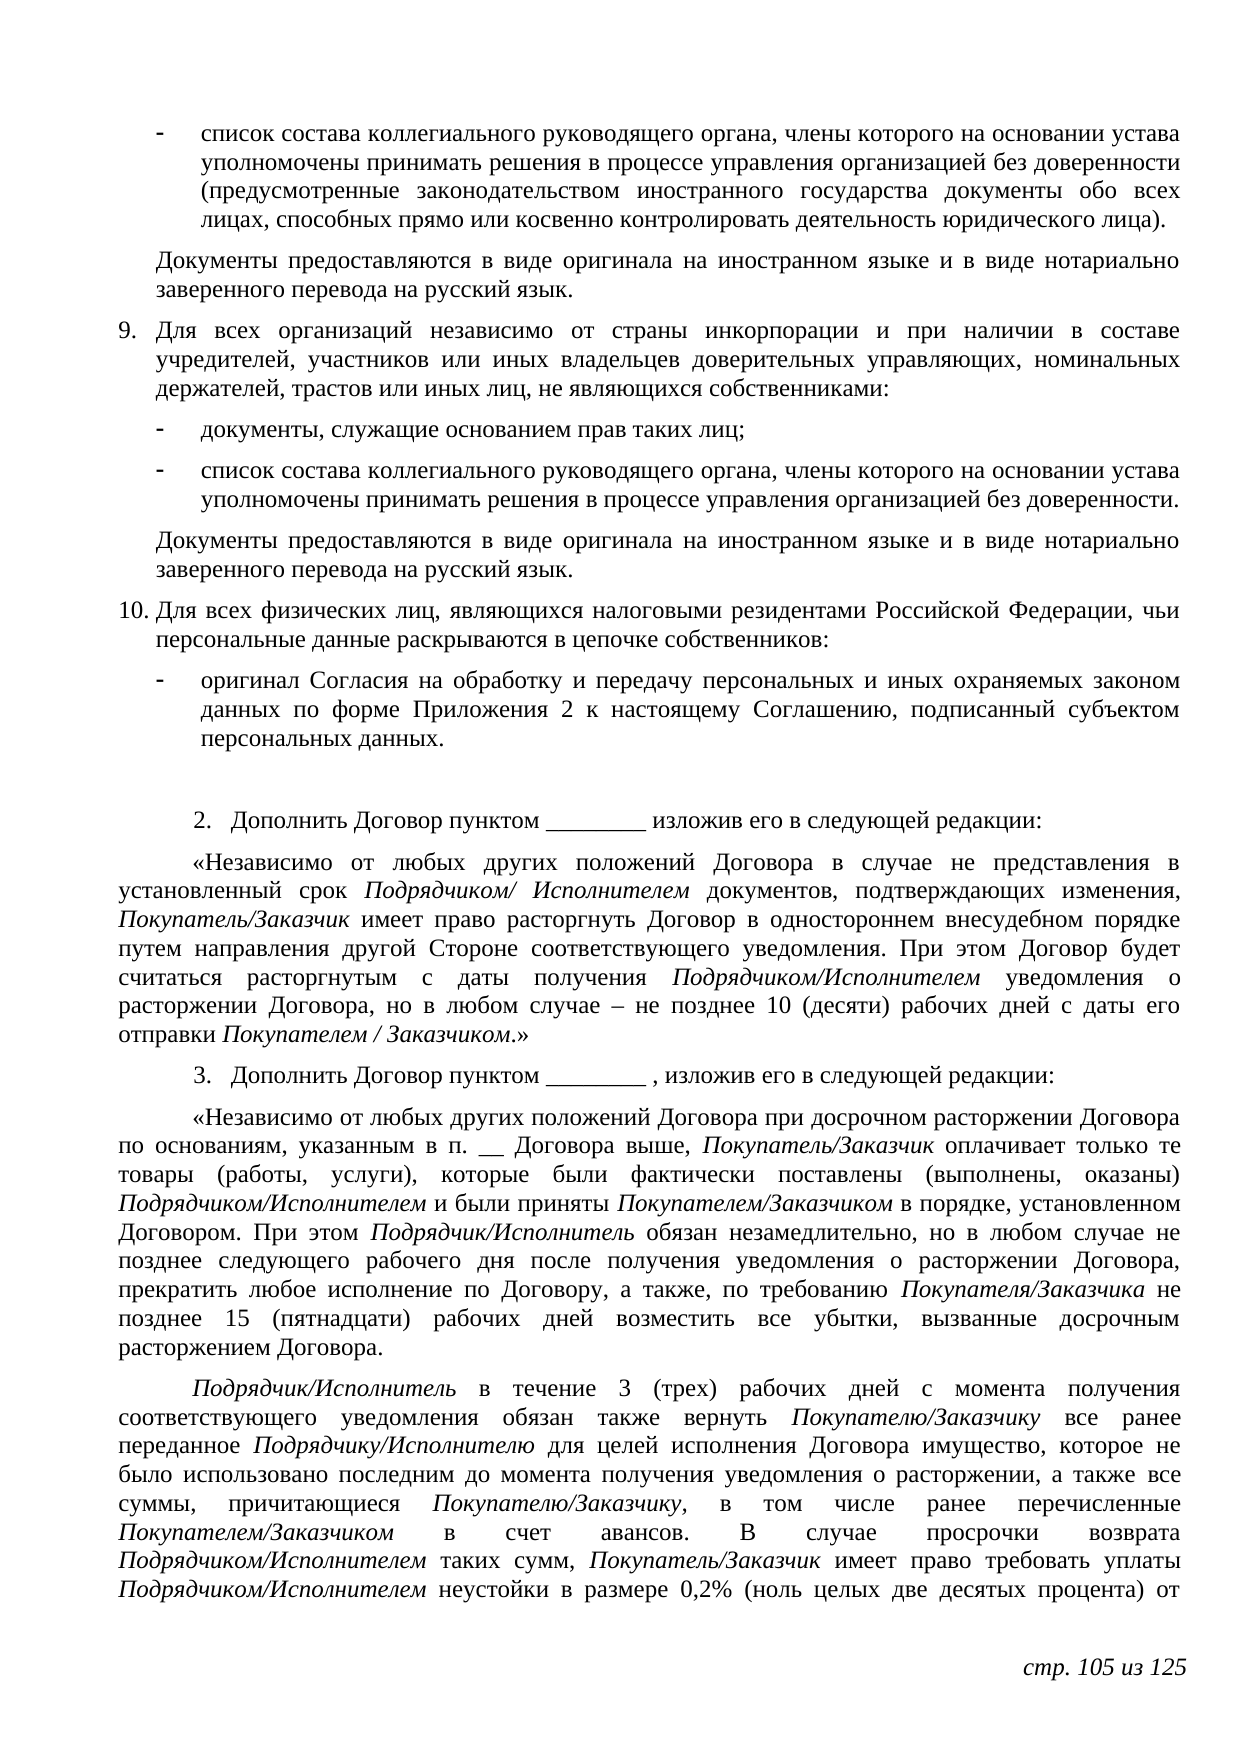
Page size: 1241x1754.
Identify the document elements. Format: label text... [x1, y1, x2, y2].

list Для всех организаций независимо от страны инкорпорации и при наличии в составе учредителей, участников или иных владельцев доверительных управляющих, номинальных держателей, трастов или иных лиц, не являющихся собственниками: [118, 316, 1181, 402]
text «Независимо от любых других положений Договора в случае не представления в установленный срок Подрядчиком/ Исполнителем документов, подтверждающих изменения, Покупатель/Заказчик имеет право расторгнуть Договор в одностороннем внесудебном порядке путем направления другой Стороне соответствующего уведомления. При этом Договор будет считаться расторгнутым с даты получения Подрядчиком/Исполнителем уведомления о расторжении Договора, но в любом случае – не позднее 10 (десяти) рабочих дней с даты его отправки Покупателем / Заказчиком.» [118, 847, 1181, 1048]
list Для всех физических лиц, являющихся налоговыми резидентами Российской Федерации, чьи персональные данные раскрываются в цепочке собственников: [118, 596, 1181, 653]
list список состава коллегиального руководящего органа, члены которого на основании устава уполномочены принимать решения в процессе управления организацией без доверенности. [156, 456, 1181, 513]
list Дополнить Договор пунктом ________ , изложив его в следующей редакции: [193, 1061, 1181, 1089]
list список состава коллегиального руководящего органа, члены которого на основании устава уполномочены принимать решения в процессе управления организацией без доверенности (предусмотренные законодательством иностранного государства документы обо всех лицах, способных прямо или косвенно контролировать деятельность юридического лица). [156, 118, 1181, 233]
text Документы предоставляются в виде оригинала на иностранном языке и в виде нотариально заверенного перевода на русский язык. [156, 246, 1181, 303]
text Документы предоставляются в виде оригинала на иностранном языке и в виде нотариально заверенного перевода на русский язык. [156, 526, 1181, 583]
list документы, служащие основанием прав таких лиц; [156, 414, 1181, 443]
list Дополнить Договор пунктом ________ изложив его в следующей редакции: [193, 806, 1181, 834]
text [118, 1373, 1181, 1603]
list оригинал Согласия на обработку и передачу персональных и иных охраняемых законом данных по форме Приложения 2 к настоящему Соглашению, подписанный субъектом персональных данных. [156, 666, 1181, 752]
text «Независимо от любых других положений Договора при досрочном расторжении Договора по основаниям, указанным в п. __ Договора выше, Покупатель/Заказчик оплачивает только те товары (работы, услуги), которые были фактически поставлены (выполнены, оказаны) Подрядчиком/Исполнителем и были приняты Покупателем/Заказчиком в порядке, установленном Договором. При этом Подрядчик/Исполнитель обязан незамедлительно, но в любом случае не позднее следующего рабочего дня после получения уведомления о расторжении Договора, прекратить любое исполнение по Договору, а также, по требованию Покупателя/Заказчика не позднее 15 (пятнадцати) рабочих дней возместить все убытки, вызванные досрочным расторжением Договора. [118, 1102, 1181, 1361]
